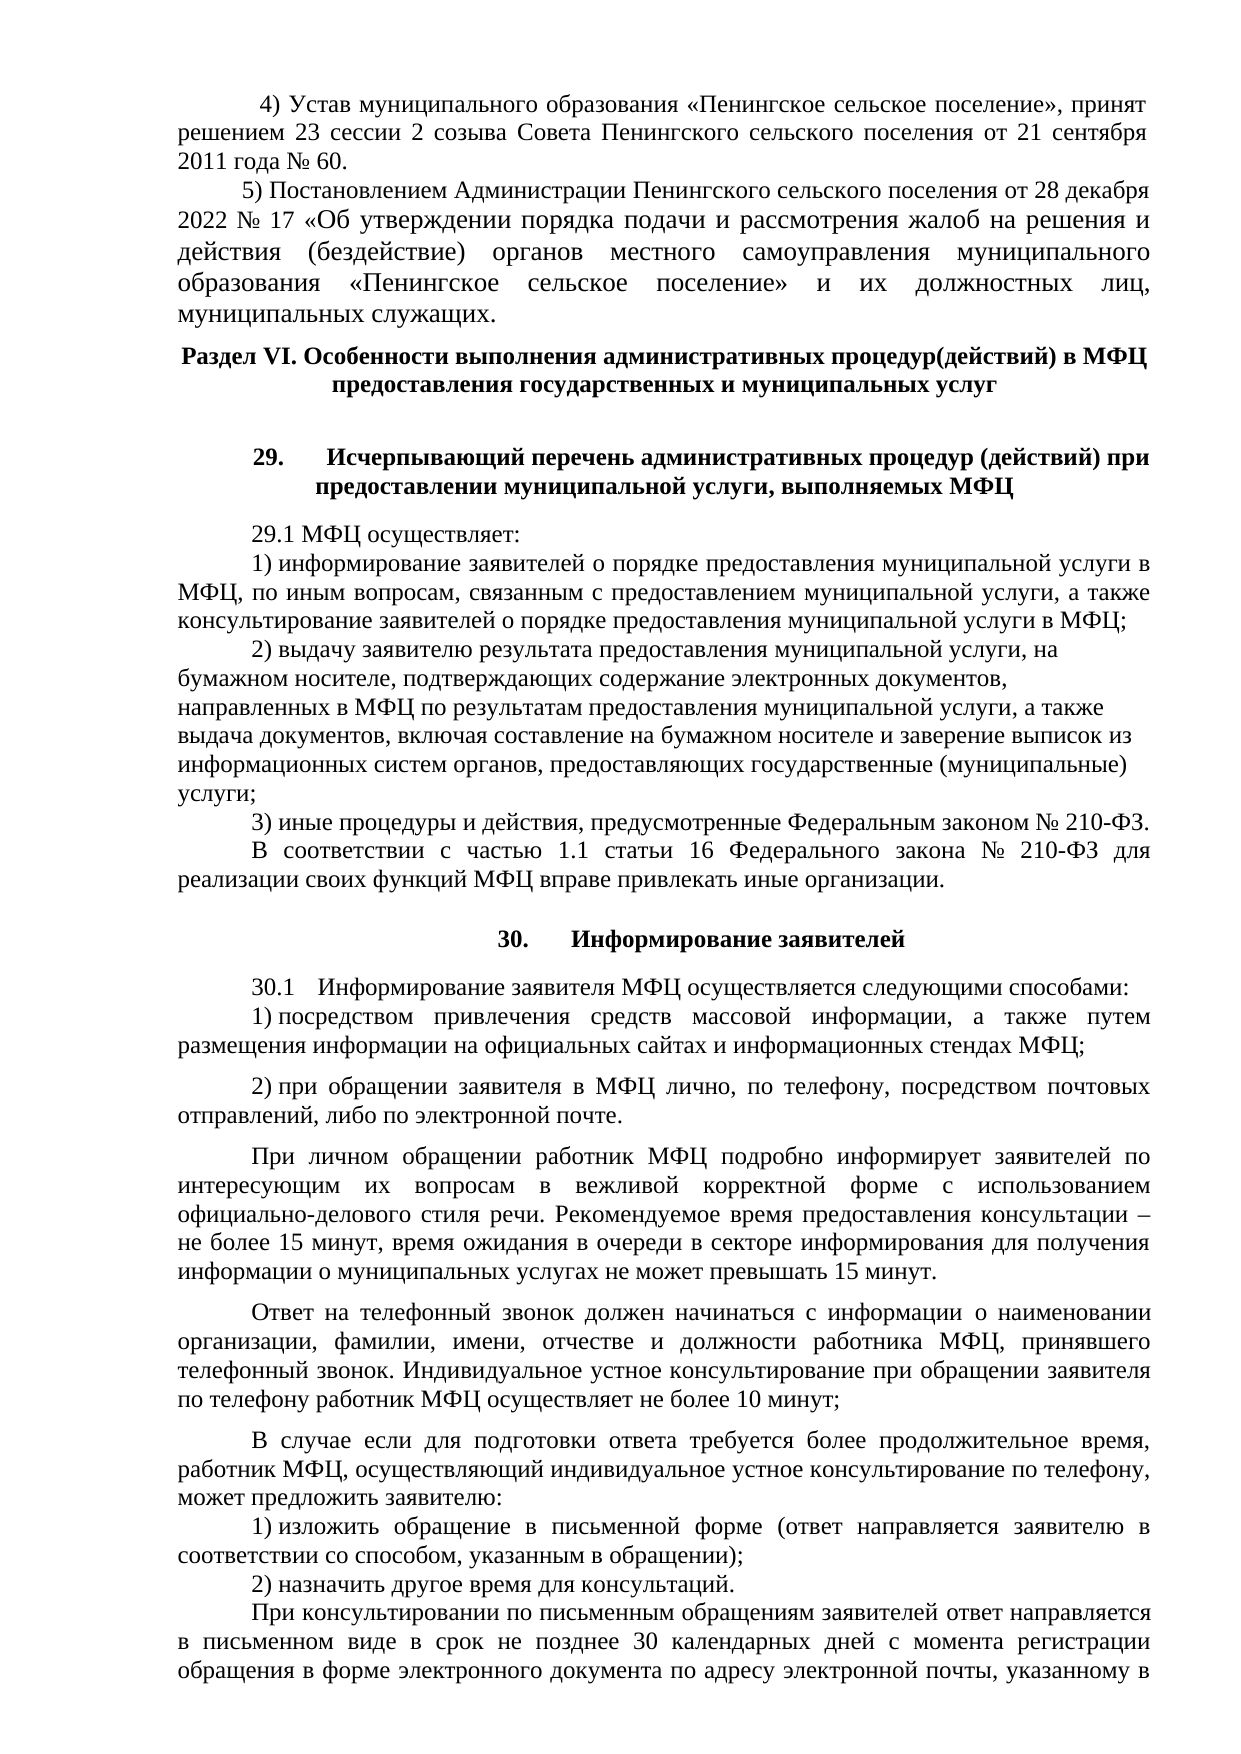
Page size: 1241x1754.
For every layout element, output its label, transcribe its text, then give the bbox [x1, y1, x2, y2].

list Информирование заявителя МФЦ осуществляется следующими способами: [177, 972, 1151, 1001]
text 2) выдачу заявителю результата предоставления муниципальной услуги, на бумажном носителе, подтверждающих содержание электронных документов, направленных в МФЦ по результатам предоставления муниципальной услуги, а также выдача документов, включая составление на бумажном носителе и заверение выписок из информационных систем органов, предоставляющих государственные (муниципальные) услуги; [177, 634, 1151, 807]
text 1) посредством привлечения средств массовой информации, а также путем размещения информации на официальных сайтах и информационных стендах МФЦ; [177, 1001, 1151, 1059]
list Исчерпывающий перечень административных процедур (действий) при предоставлении муниципальной услуги, выполняемых МФЦ [177, 442, 1151, 500]
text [177, 1597, 1151, 1684]
text Раздел VI. Особенности выполнения административных процедур(действий) в МФЦ предоставления государственных и муниципальных услуг [177, 341, 1151, 398]
text 29.1 МФЦ осуществляет: [177, 519, 1151, 548]
text При личном обращении работник МФЦ подробно информирует заявителей по интересующим их вопросам в вежливой корректной форме с использованием официально-делового стиля речи. Рекомендуемое время предоставления консультации –не более 15 минут, время ожидания в очереди в секторе информирования для получения информации о муниципальных услугах не может превышать 15 минут. [177, 1141, 1151, 1285]
text 1) изложить обращение в письменной форме (ответ направляется заявителю в соответствии со способом, указанным в обращении); [177, 1511, 1151, 1569]
text Ответ на телефонный звонок должен начинаться с информации о наименовании организации, фамилии, имени, отчестве и должности работника МФЦ, принявшего телефонный звонок. Индивидуальное устное консультирование при обращении заявителя по телефону работник МФЦ осуществляет не более 10 минут; [177, 1297, 1151, 1412]
text В случае если для подготовки ответа требуется более продолжительное время, работник МФЦ, осуществляющий индивидуальное устное консультирование по телефону, может предложить заявителю: [177, 1425, 1151, 1511]
list Информирование заявителей [177, 924, 1151, 953]
text 4) Устав муниципального образования «Пенингское сельское поселение», принят решением 23 сессии 2 созыва Совета Пенингского сельского поселения от 21 сентября 2011 года № 60. [177, 89, 1148, 175]
text В соответствии с частью 1.1 статьи 16 Федерального закона № 210-ФЗ для реализации своих функций МФЦ вправе привлекать иные организации. [177, 835, 1151, 893]
text 2) назначить другое время для консультаций. [177, 1569, 1151, 1597]
text 2) при обращении заявителя в МФЦ лично, по телефону, посредством почтовых отправлений, либо по электронной почте. [177, 1071, 1151, 1129]
text 1) информирование заявителей о порядке предоставления муниципальной услуги в МФЦ, по иным вопросам, связанным с предоставлением муниципальной услуги, а также консультирование заявителей о порядке предоставления муниципальной услуги в МФЦ; [177, 548, 1151, 634]
text 5) Постановлением Администрации Пенингского сельского поселения от 28 декабря 2022 № 17 «Об утверждении порядка подачи и рассмотрения жалоб на решения и действия (бездействие) органов местного самоуправления муниципального образования «Пенингское сельское поселение» и их должностных лиц, муниципальных служащих. [177, 175, 1151, 328]
text 3) иные процедуры и действия, предусмотренные Федеральным законом № 210-ФЗ. [177, 807, 1151, 835]
